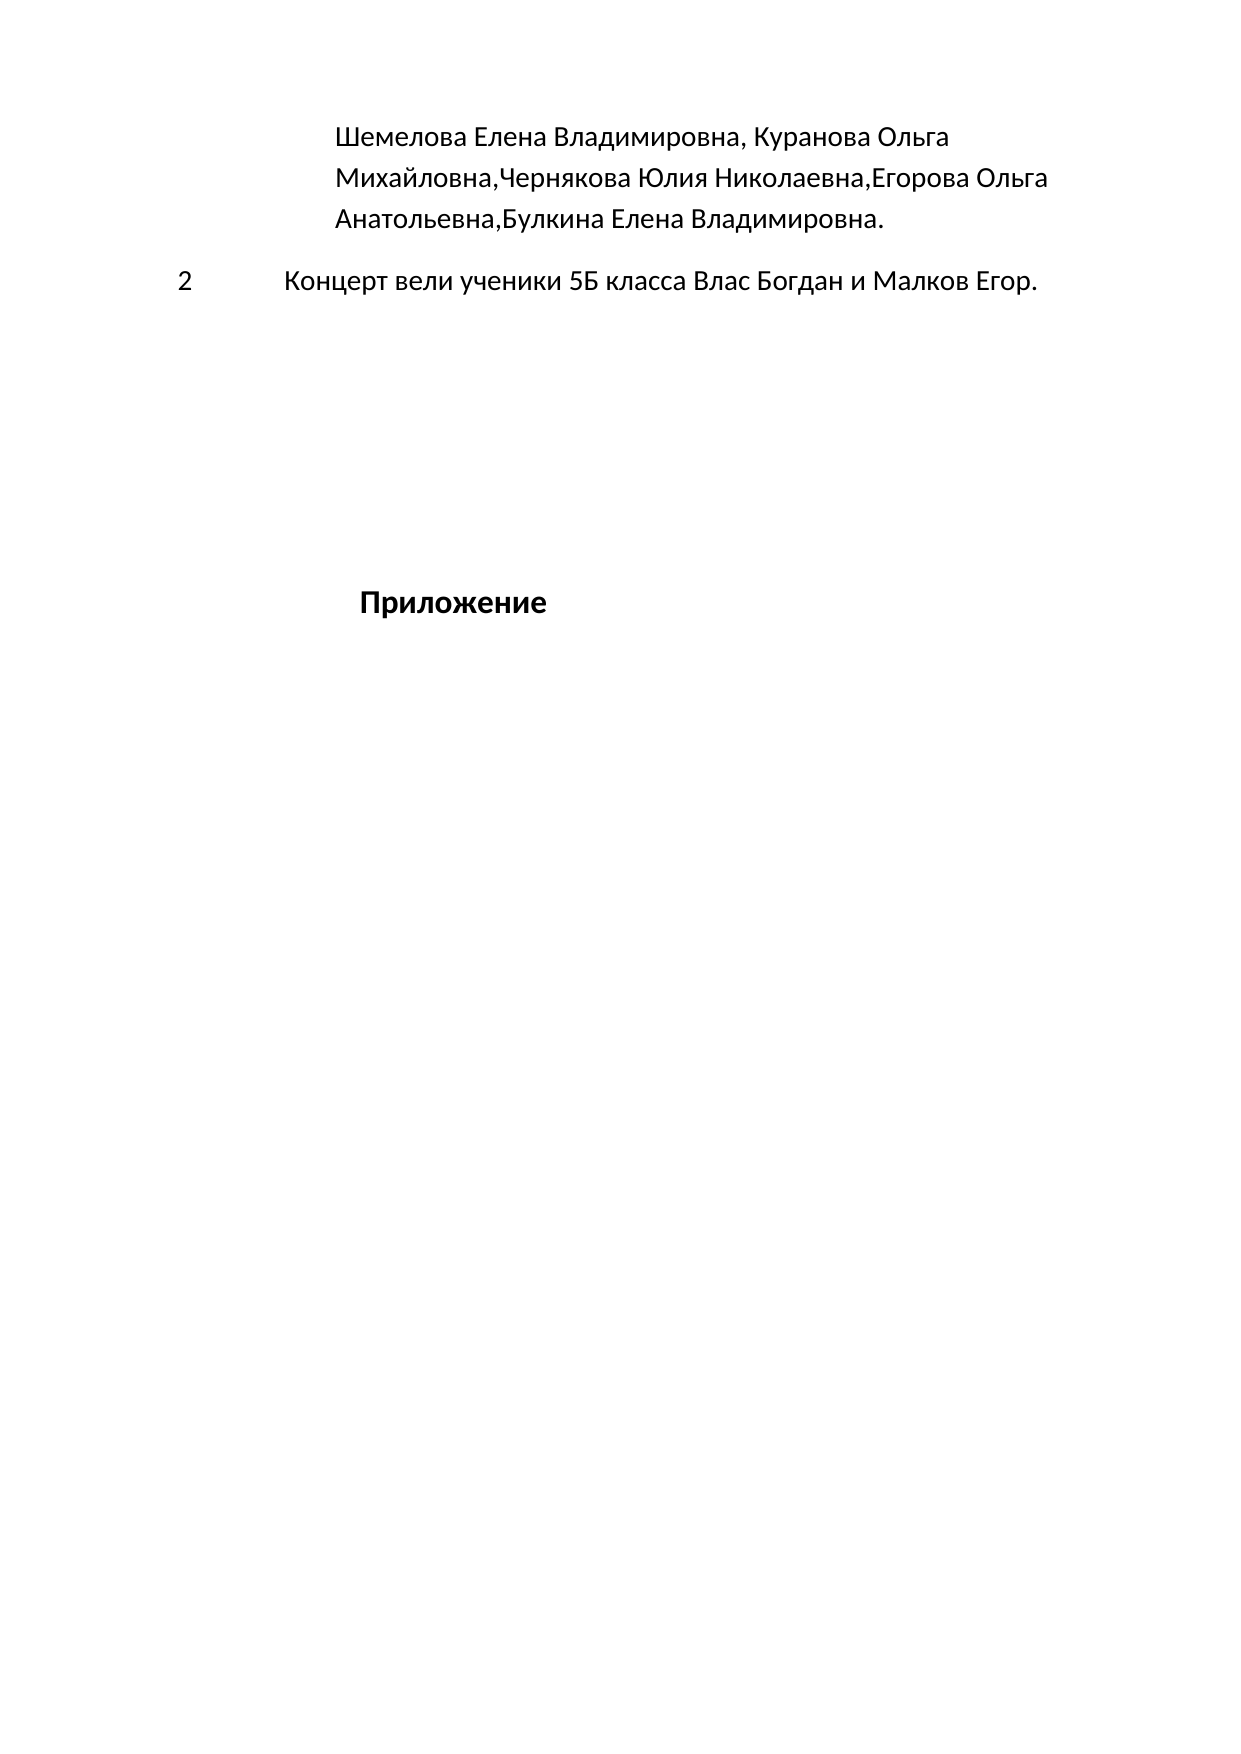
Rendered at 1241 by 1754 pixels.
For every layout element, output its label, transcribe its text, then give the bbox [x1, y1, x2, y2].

list Приложение [297, 581, 1152, 622]
list Шемелова Елена Владимировна, Куранова Ольга Михайловна,Чернякова Юлия Николаевна,Егорова Ольга Анатольевна,Булкина Елена Владимировна. [335, 118, 1152, 236]
text 2 Концерт вели ученики 5Б класса Влас Богдан и Малков Егор. [177, 262, 1152, 297]
